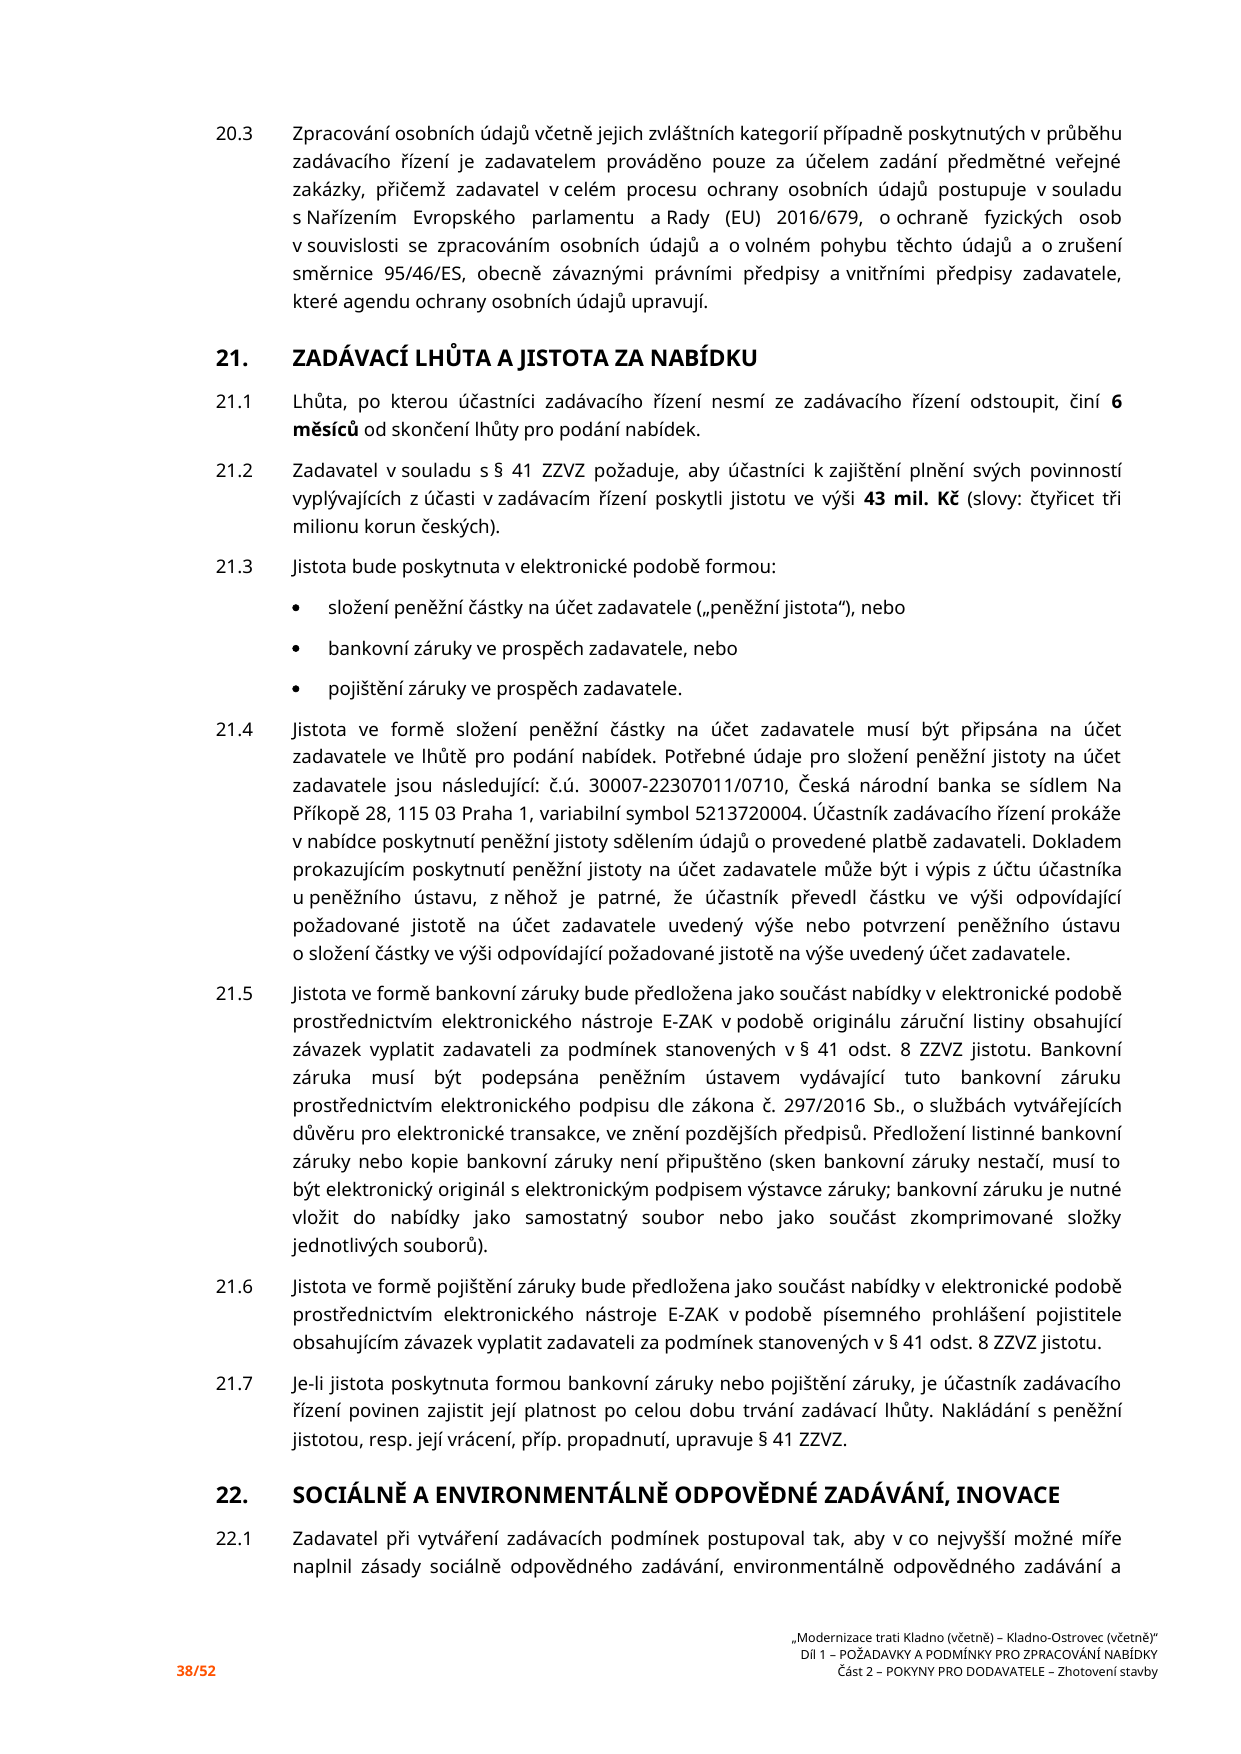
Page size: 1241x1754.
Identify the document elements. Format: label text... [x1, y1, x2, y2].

text ZADÁVACÍ LHŮTA A JISTOTA ZA NABÍDKU [216, 342, 1122, 373]
text složení peněžní částky na účet zadavatele („peněžní jistota“), nebo [292, 594, 1122, 620]
text Zpracování osobních údajů včetně jejich zvláštních kategorií případně poskytnutých v průběhu zadávacího řízení je zadavatelem prováděno pouze za účelem zadání předmětné veřejné zakázky, přičemž zadavatel v celém procesu ochrany osobních údajů postupuje v souladu s Nařízením Evropského parlamentu a Rady (EU) 2016/679, o ochraně fyzických osob v souvislosti se zpracováním osobních údajů a o volném pohybu těchto údajů a o zrušení směrnice 95/46/ES, obecně závaznými právními předpisy a vnitřními předpisy zadavatele, které agendu ochrany osobních údajů upravují. [216, 121, 1122, 314]
text SOCIÁLNĚ A ENVIRONMENTÁLNĚ ODPOVĚDNÉ ZADÁVÁNÍ, INOVACE [216, 1479, 1122, 1510]
text bankovní záruky ve prospěch zadavatele, nebo [292, 635, 1122, 660]
text Jistota bude poskytnuta v elektronické podobě formou: [216, 554, 1122, 579]
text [216, 1526, 1122, 1579]
text Jistota ve formě pojištění záruky bude předložena jako součást nabídky v elektronické podobě prostřednictvím elektronického nástroje E-ZAK v podobě písemného prohlášení pojistitele obsahujícím závazek vyplatit zadavateli za podmínek stanovených v § 41 odst. 8 ZZVZ jistotu. [216, 1273, 1122, 1355]
text Jistota ve formě složení peněžní částky na účet zadavatele musí být připsána na účet zadavatele ve lhůtě pro podání nabídek. Potřebné údaje pro složení peněžní jistoty na účet zadavatele jsou následující: č.ú. 30007-22307011/0710, Česká národní banka se sídlem Na Příkopě 28, 115 03 Praha 1, variabilní symbol 5213720004. Účastník zadávacího řízení prokáže v nabídce poskytnutí peněžní jistoty sdělením údajů o provedené platbě zadavateli. Dokladem prokazujícím poskytnutí peněžní jistoty na účet zadavatele může být i výpis z účtu účastníka u peněžního ústavu, z něhož je patrné, že účastník převedl částku ve výši odpovídající požadované jistotě na účet zadavatele uvedený výše nebo potvrzení peněžního ústavu o složení částky ve výši odpovídající požadované jistotě na výše uvedený účet zadavatele. [216, 716, 1122, 966]
text Jistota ve formě bankovní záruky bude předložena jako součást nabídky v elektronické podobě prostřednictvím elektronického nástroje E-ZAK v podobě originálu záruční listiny obsahující závazek vyplatit zadavateli za podmínek stanovených v § 41 odst. 8 ZZVZ jistotu. Bankovní záruka musí být podepsána peněžním ústavem vydávající tuto bankovní záruku prostřednictvím elektronického podpisu dle zákona č. 297/2016 Sb., o službách vytvářejících důvěru pro elektronické transakce, ve znění pozdějších předpisů. Předložení listinné bankovní záruky nebo kopie bankovní záruky není připuštěno (sken bankovní záruky nestačí, musí to být elektronický originál s elektronickým podpisem výstavce záruky; bankovní záruku je nutné vložit do nabídky jako samostatný soubor nebo jako součást zkomprimované složky jednotlivých souborů). [216, 981, 1122, 1258]
text pojištění záruky ve prospěch zadavatele. [292, 675, 1122, 701]
text Je-li jistota poskytnuta formou bankovní záruky nebo pojištění záruky, je účastník zadávacího řízení povinen zajistit její platnost po celou dobu trvání zadávací lhůty. Nakládání s peněžní jistotou, resp. její vrácení, příp. propadnutí, upravuje § 41 ZZVZ. [216, 1370, 1122, 1451]
text Lhůta, po kterou účastníci zadávacího řízení nesmí ze zadávacího řízení odstoupit, činí 6 měsíců od skončení lhůty pro podání nabídek. [216, 389, 1122, 442]
text Zadavatel v souladu s § 41 ZZVZ požaduje, aby účastníci k zajištění plnění svých povinností vyplývajících z účasti v zadávacím řízení poskytli jistotu ve výši 43 mil. Kč (slovy: čtyřicet tři milionu korun českých). [216, 457, 1122, 539]
